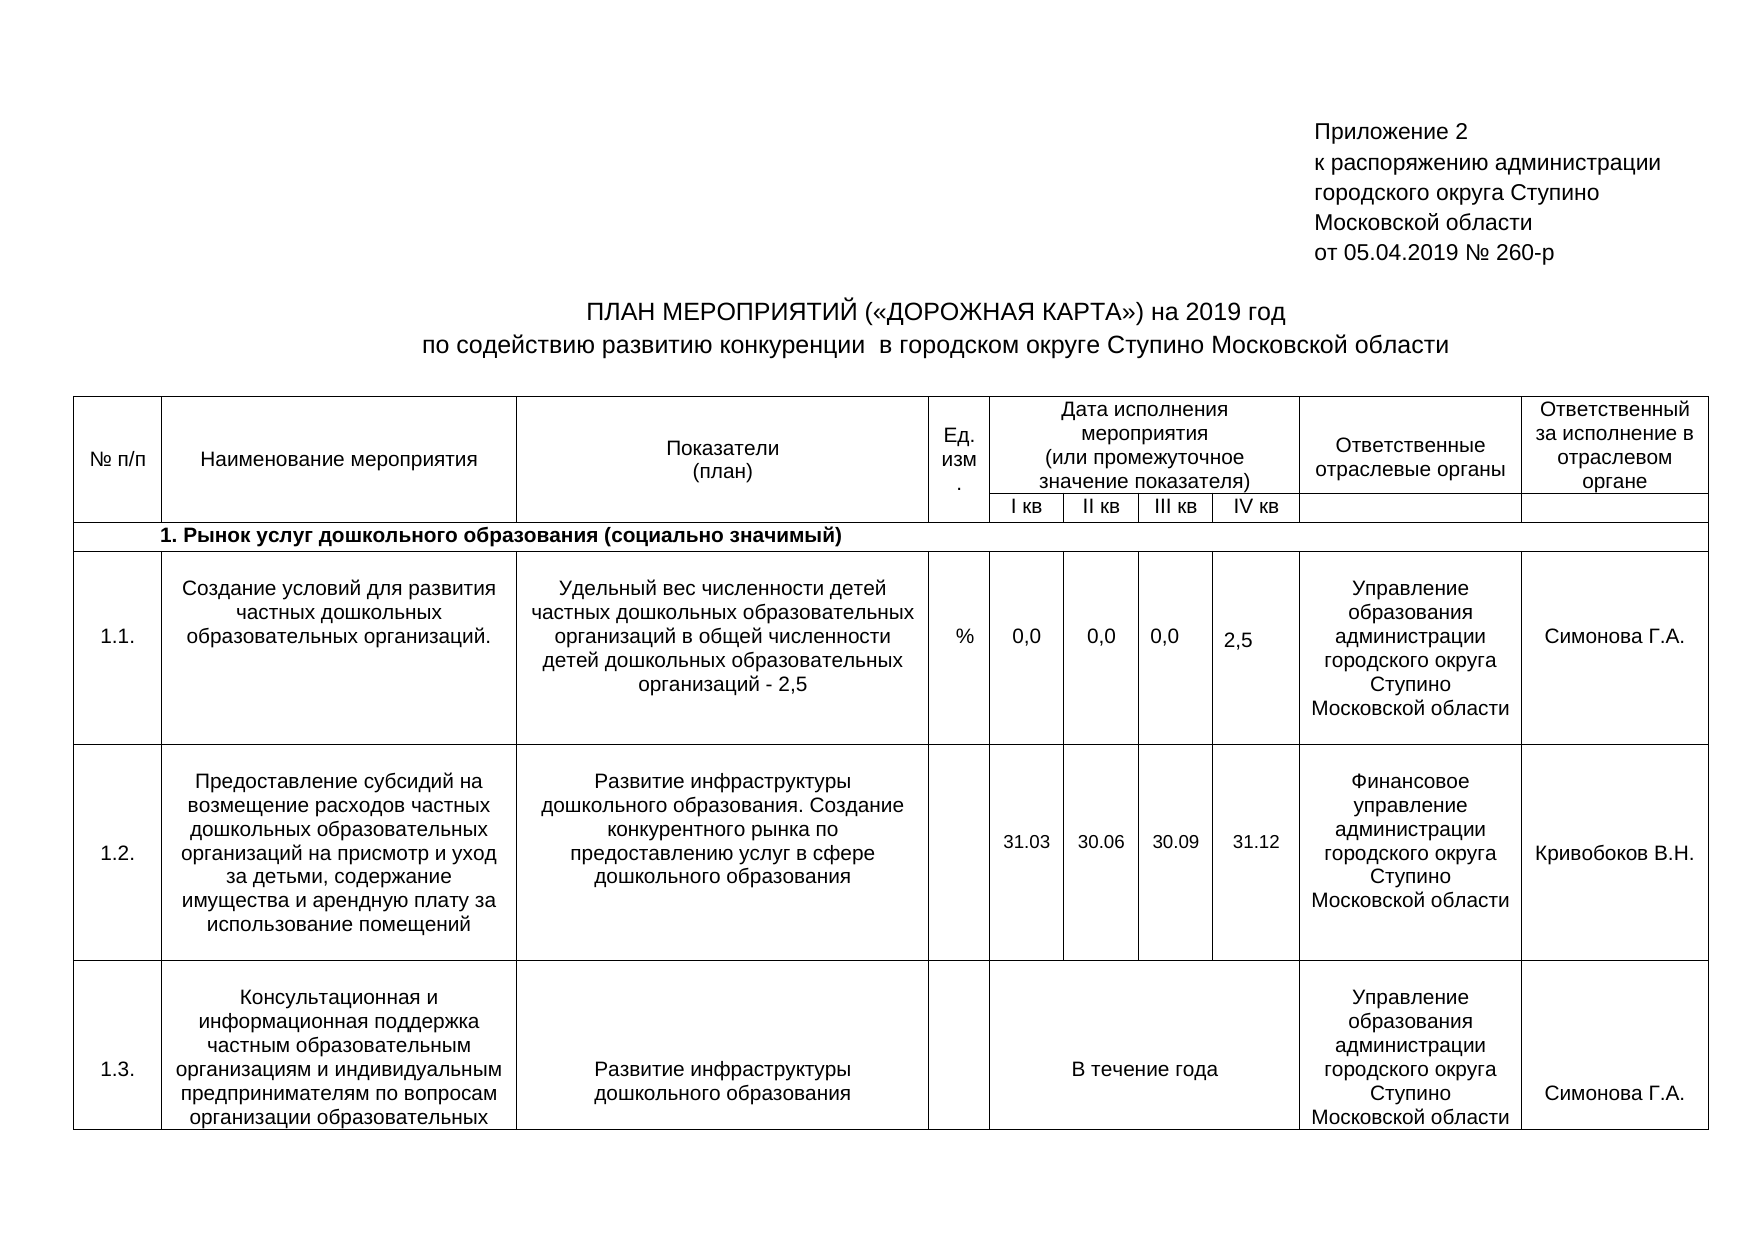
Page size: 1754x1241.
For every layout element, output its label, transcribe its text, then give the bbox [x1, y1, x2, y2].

table_header Ответственные отраслевые органы [1300, 397, 1521, 493]
table_cell В течение года [990, 961, 1299, 1129]
table_header Ед. изм. [929, 397, 989, 522]
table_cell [162, 961, 516, 1129]
table_cell % [929, 552, 989, 743]
table_header Показатели (план) [517, 397, 928, 522]
table_cell Симонова Г.А. [1522, 961, 1708, 1129]
text городского округа Ступино [1314, 179, 1754, 205]
table_header Дата исполнения мероприятия (или промежуточное значение показателя) [990, 397, 1299, 493]
table_header Наименование мероприятия [162, 397, 516, 522]
table_cell 30.09 [1139, 745, 1212, 960]
table_cell 2,5 [1213, 552, 1299, 743]
table_cell 1.2. [74, 745, 161, 960]
table_cell 1.3. [74, 961, 161, 1129]
table_cell Управление образования администрации городского округа Ступино Московской области [1300, 552, 1521, 743]
table_cell Развитие инфраструктуры дошкольного образования. Создание конкурентного рынка по предоставлению услуг в сфере дошкольного образования [517, 745, 928, 960]
table_cell 1. Рынок услуг дошкольного образования (социально значимый) [74, 523, 1708, 551]
table_cell Симонова Г.А. [1522, 552, 1708, 743]
table_cell 0,0 [1064, 552, 1138, 743]
table_cell 0,0 [1139, 552, 1212, 743]
table_cell Создание условий для развития частных дошкольных образовательных организаций. [162, 552, 516, 743]
text Московской области [1314, 209, 1754, 235]
table_header Ответственный за исполнение в отраслевом органе [1522, 397, 1708, 493]
table_cell 0,0 [990, 552, 1063, 743]
text по содействию развитию конкуренции в городском округе Ступино Московской области [118, 330, 1754, 358]
table_cell III кв [1139, 494, 1212, 522]
text ПЛАН МЕРОПРИЯТИЙ («ДОРОЖНАЯ КАРТА») на 2019 год [118, 297, 1754, 326]
text от 05.04.2019 № 260-р [1314, 239, 1754, 265]
table_cell Финансовое управление администрации городского округа Ступино Московской области [1300, 745, 1521, 960]
table_cell Удельный вес численности детей частных дошкольных образовательных организаций в общей численности детей дошкольных образовательных организаций - 2,5 [517, 552, 928, 743]
text к распоряжению администрации [1314, 148, 1754, 175]
table_cell Кривобоков В.Н. [1522, 745, 1708, 960]
table_cell IV кв [1213, 494, 1299, 522]
table_cell [1300, 494, 1521, 522]
table_cell 31.03 [990, 745, 1063, 960]
table_cell [929, 745, 989, 960]
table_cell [517, 961, 928, 1129]
text Приложение 2 [118, 118, 1754, 144]
table_cell [1522, 494, 1708, 522]
table_cell Предоставление субсидий на возмещение расходов частных дошкольных образовательных организаций на присмотр и уход за детьми, содержание имущества и арендную плату за использование помещений [162, 745, 516, 960]
table_cell II кв [1064, 494, 1138, 522]
table_cell 31.12 [1213, 745, 1299, 960]
table_header № п/п [74, 397, 161, 522]
table_cell [929, 961, 989, 1129]
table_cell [1300, 961, 1521, 1129]
table_cell 30.06 [1064, 745, 1138, 960]
table_cell 1.1. [74, 552, 161, 743]
table_cell I кв [990, 494, 1063, 522]
